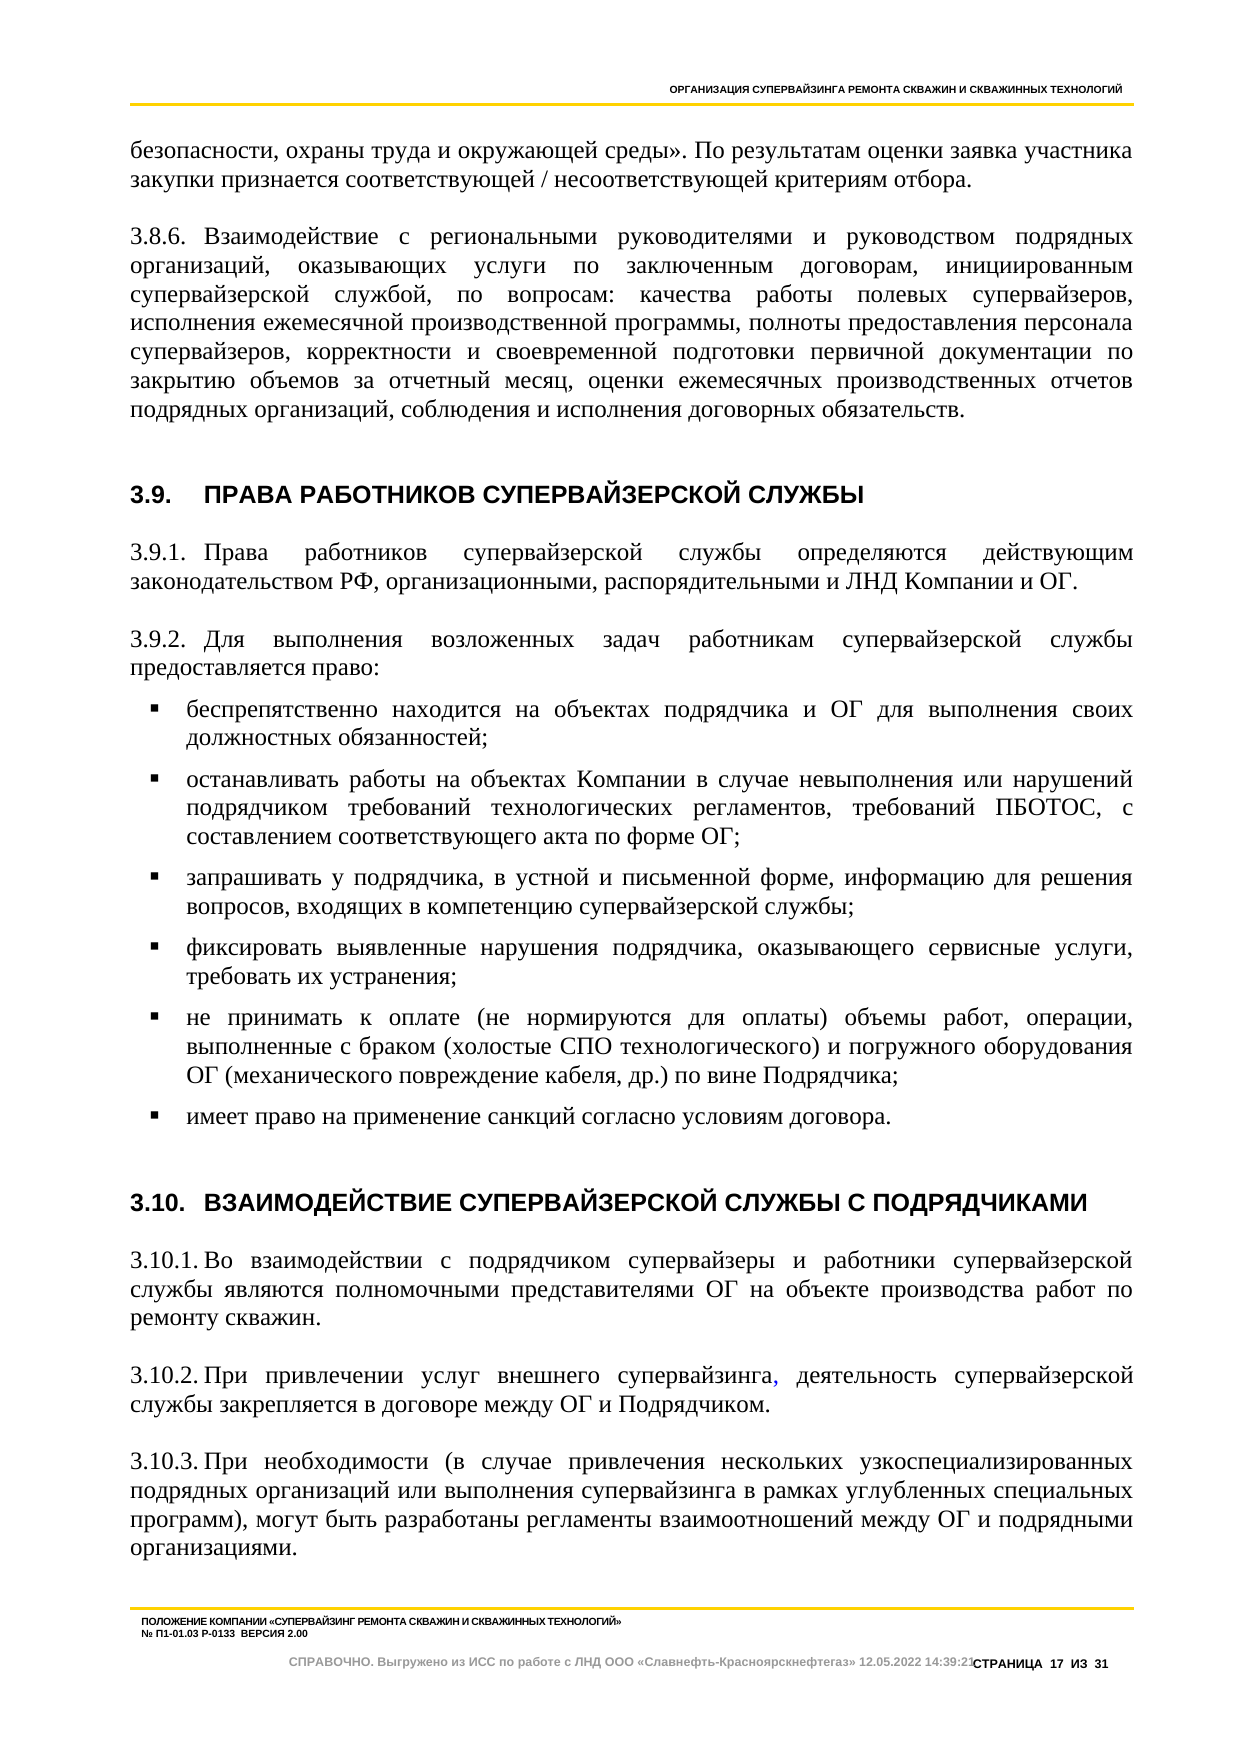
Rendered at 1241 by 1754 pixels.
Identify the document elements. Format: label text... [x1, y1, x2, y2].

list Права работников супервайзерской службы определяются действующим законодательством РФ, организационными, распорядительными и ЛНД Компании и ОГ. [130, 537, 1134, 595]
list При привлечении услуг внешнего супервайзинга, деятельность супервайзерской службы закрепляется в договоре между ОГ и Подрядчиком. [130, 1360, 1134, 1417]
list Для выполнения возложенных задач работникам супервайзерской службы предоставляется право: [130, 624, 1134, 681]
list При необходимости (в случае привлечения нескольких узкоспециализированных подрядных организаций или выполнения супервайзинга в рамках углубленных специальных программ), могут быть разработаны регламенты взаимоотношений между ОГ и подрядными организациями. [130, 1446, 1134, 1561]
list фиксировать выявленные нарушения подрядчика, оказывающего сервисные услуги, требовать их устранения; [149, 932, 1134, 990]
list останавливать работы на объектах Компании в случае невыполнения или нарушений подрядчиком требований технологических регламентов, требований ПБОТОС, с составлением соответствующего акта по форме ОГ; [149, 764, 1134, 850]
list Взаимодействие с региональными руководителями и руководством подрядных организаций, оказывающих услуги по заключенным договорам, инициированным супервайзерской службой, по вопросам: качества работы полевых супервайзеров, исполнения ежемесячной производственной программы, полноты предоставления персонала супервайзеров, корректности и своевременной подготовки первичной документации по закрытию объемов за отчетный месяц, оценки ежемесячных производственных отчетов подрядных организаций, соблюдения и исполнения договорных обязательств. [130, 221, 1134, 422]
list беспрепятственно находится на объектах подрядчика и ОГ для выполнения своих должностных обязанностей; [149, 694, 1134, 751]
list имеет право на применение санкций согласно условиям договора. [149, 1101, 1134, 1130]
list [130, 135, 1134, 192]
list запрашивать у подрядчика, в устной и письменной форме, информацию для решения вопросов, входящих в компетенцию супервайзерской службы; [149, 862, 1134, 920]
list ВЗАИМОДЕЙСТВИЕ СУПЕРВАЙЗЕРСКОЙ СЛУЖБЫ С ПОДРЯДЧИКАМИ [130, 1187, 1134, 1216]
list не принимать к оплате (не нормируются для оплаты) объемы работ, операции, выполненные с браком (холостые СПО технологического) и погружного оборудования ОГ (механического повреждение кабеля, др.) по вине Подрядчика; [149, 1002, 1134, 1089]
list Во взаимодействии с подрядчиком супервайзеры и работники супервайзерской службы являются полномочными представителями ОГ на объекте производства работ по ремонту скважин. [130, 1245, 1134, 1331]
list ПРАВА РАБОТНИКОВ СУПЕРВАЙЗЕРСКОЙ СЛУЖБЫ [130, 480, 1134, 509]
